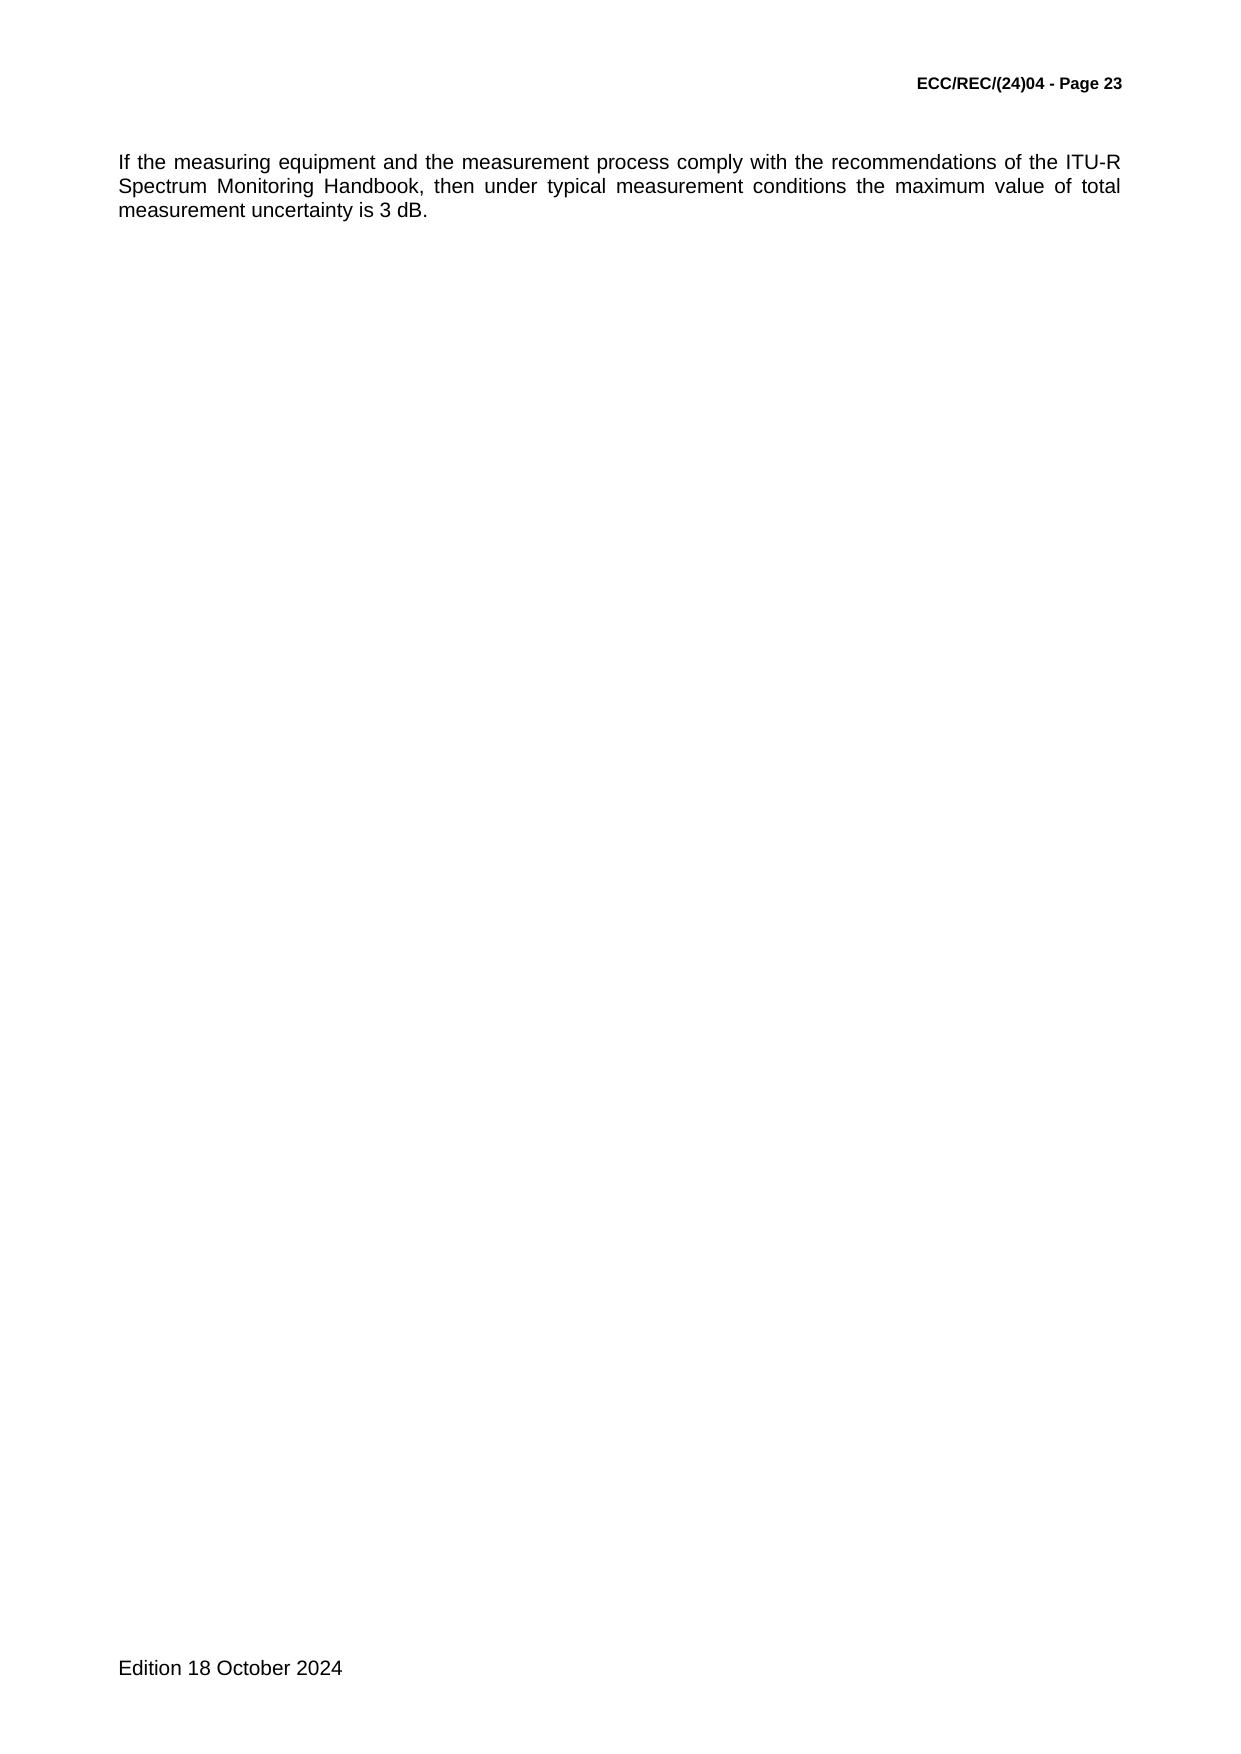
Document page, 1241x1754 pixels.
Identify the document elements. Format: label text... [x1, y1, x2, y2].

text If the measuring equipment and the measurement process comply with the recommendations of the ITU-R Spectrum Monitoring Handbook, then under typical measurement conditions the maximum value of total measurement uncertainty is 3 dB. [118, 150, 1122, 222]
